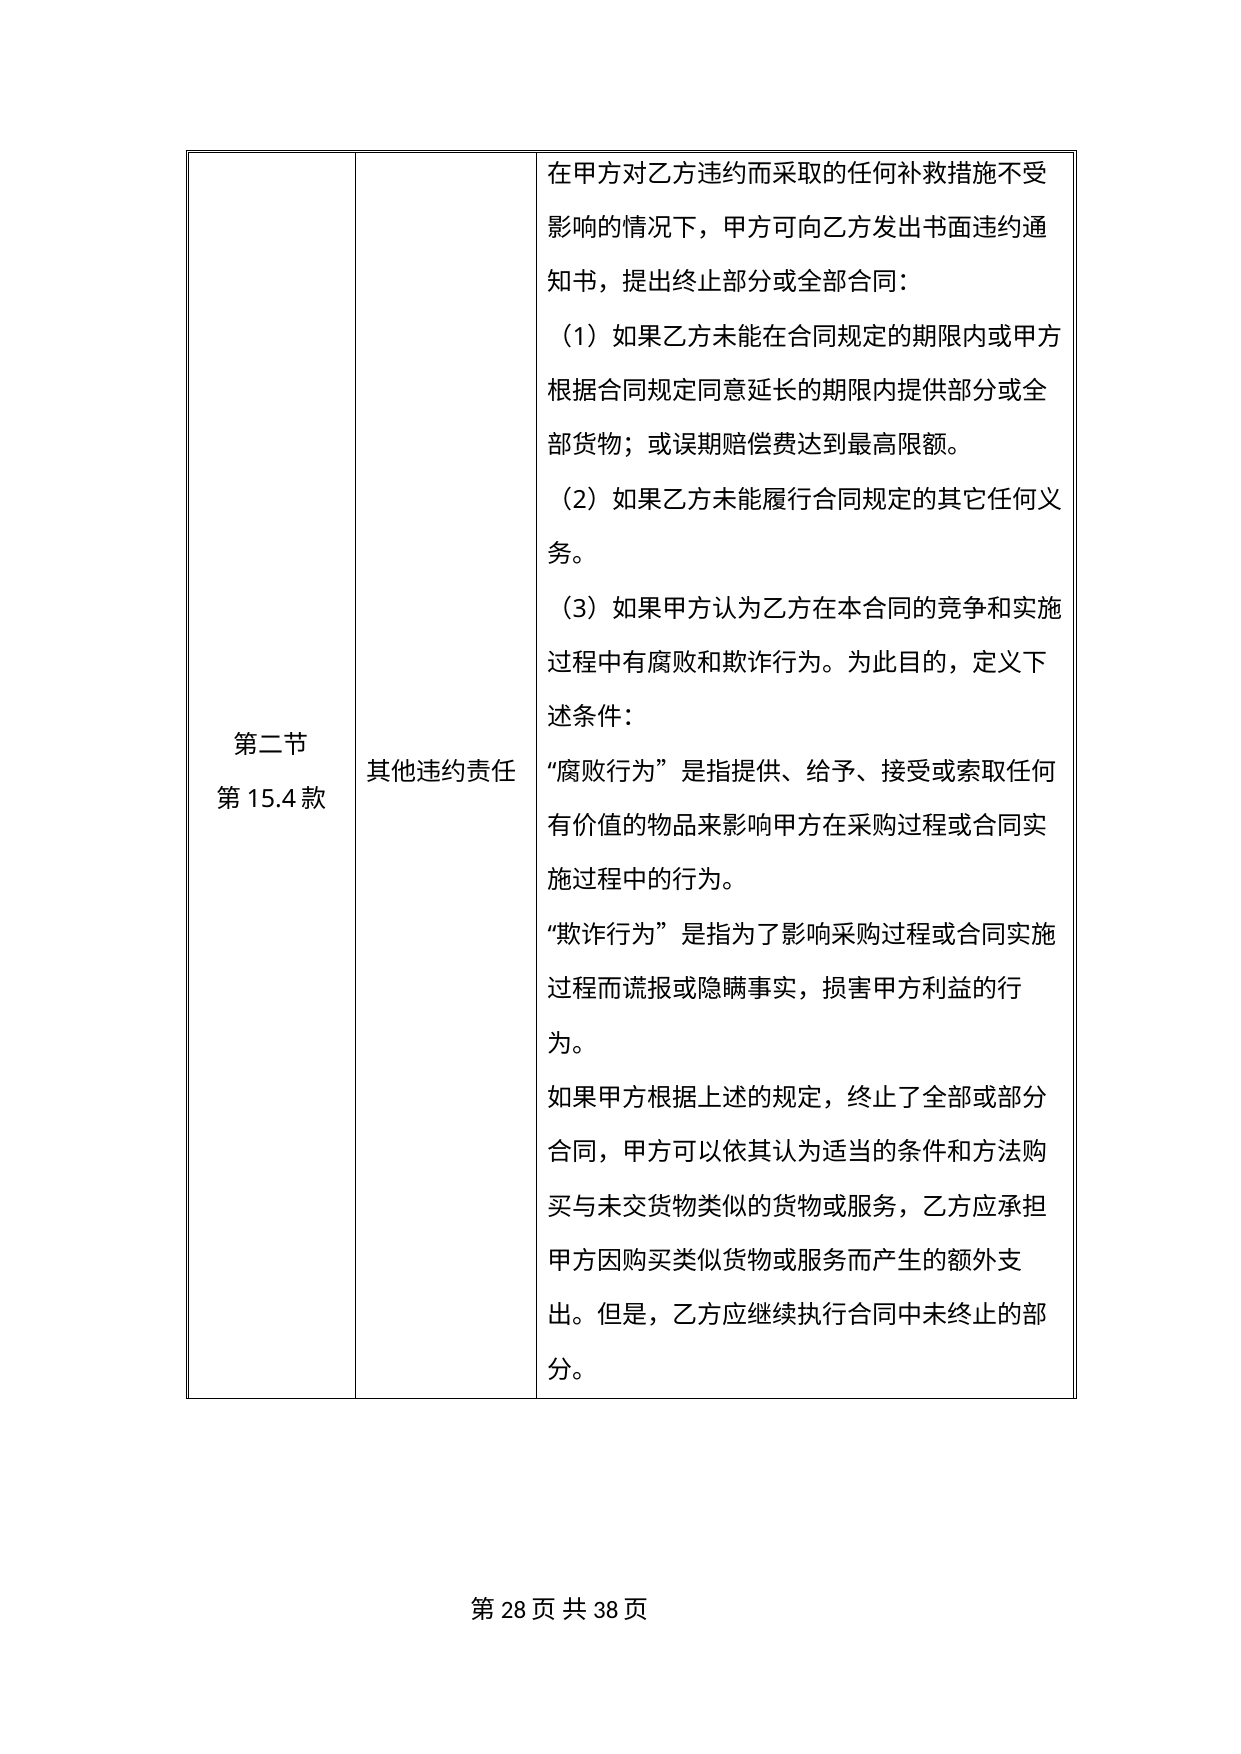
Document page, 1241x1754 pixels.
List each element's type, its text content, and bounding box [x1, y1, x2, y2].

table_cell 第二节 第15.4款 [189, 153, 355, 1398]
table_cell 在甲方对乙方违约而采取的任何补救措施不受影响的情况下，甲方可向乙方发出书面违约通知书，提出终止部分或全部合同： （1）如果乙方未能在合同规定的期限内或甲方根据合同规定同意延长的期限内提供部分或全部货物；或误期赔偿费达到最高限额。 （2）如果乙方未能履行合同规定的其它任何义务。 （3）如果甲方认为乙方在本合同的竞争和实施过程中有腐败和欺诈行为。为此目的，定义下述条件： “腐败行为”是指提供、给予、接受或索取任何有价值的物品来影响甲方在采购过程或合同实施过程中的行为。 “欺诈行为”是指为了影响采购过程或合同实施过程而谎报或隐瞒事实，损害甲方利益的行为。 如果甲方根据上述的规定，终止了全部或部分合同，甲方可以依其认为适当的条件和方法购买与未交货物类似的货物或服务，乙方应承担甲方因购买类似货物或服务而产生的额外支出。但是，乙方应继续执行合同中未终止的部分。 [537, 153, 1073, 1398]
table_cell 其他违约责任 [356, 153, 536, 1398]
